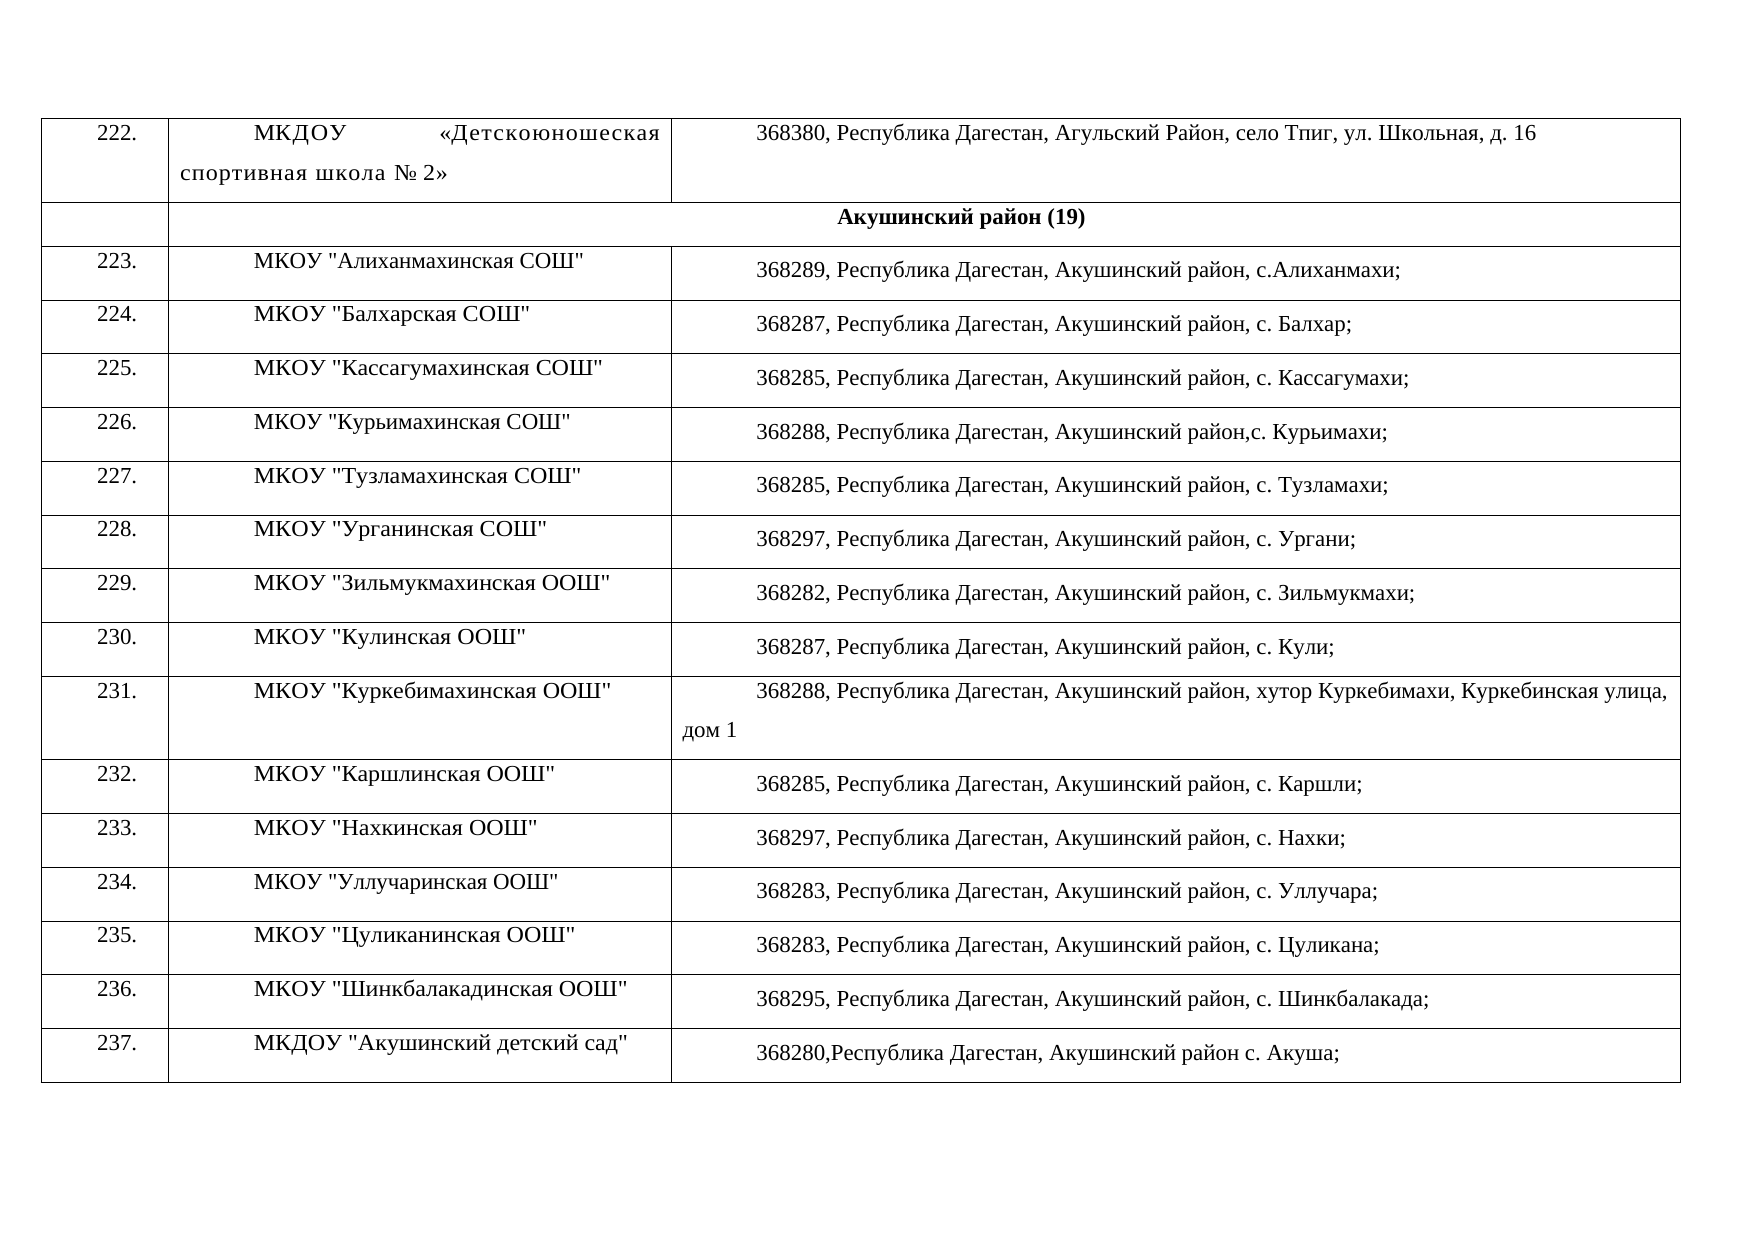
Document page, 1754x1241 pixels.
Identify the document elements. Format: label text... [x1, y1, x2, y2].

table_cell МКДОУ "Акушинский детский сад" [169, 1029, 671, 1082]
table_cell МКОУ "Курьимахинская СОШ" [169, 408, 671, 461]
table_cell МКОУ "Алиханмахинская СОШ" [169, 247, 671, 299]
table_cell [42, 516, 168, 568]
table_cell МКОУ "Уллучаринская ООШ" [169, 868, 671, 921]
table_cell [42, 462, 168, 514]
table_cell МКОУ "Каршлинская ООШ" [169, 760, 671, 813]
table_cell 368282, Республика Дагестан, Акушинский район, с. Зильмукмахи; [672, 569, 1680, 622]
table_cell 368289, Республика Дагестан, Акушинский район, с.Алиханмахи; [672, 247, 1680, 299]
table_cell [42, 868, 168, 921]
table_cell МКОУ "Балхарская СОШ" [169, 301, 671, 353]
table_cell 368297, Республика Дагестан, Акушинский район, с. Нахки; [672, 814, 1680, 867]
table_cell [42, 408, 168, 461]
table_cell МКОУ "Цуликанинская ООШ" [169, 922, 671, 974]
table_cell 368283, Республика Дагестан, Акушинский район, с. Уллучара; [672, 868, 1680, 921]
table_cell 368285, Республика Дагестан, Акушинский район, с. Тузламахи; [672, 462, 1680, 514]
table_cell [42, 301, 168, 353]
table_cell 368280,Республика Дагестан, Акушинский район с. Акуша; [672, 1029, 1680, 1082]
table_cell [42, 119, 168, 202]
table_cell [42, 203, 168, 246]
table_cell 368283, Республика Дагестан, Акушинский район, с. Цуликана; [672, 922, 1680, 974]
table_cell 368297, Республика Дагестан, Акушинский район, с. Ургани; [672, 516, 1680, 568]
table_cell МКОУ "Тузламахинская СОШ" [169, 462, 671, 514]
table_cell 368295, Республика Дагестан, Акушинский район, с. Шинкбалакада; [672, 975, 1680, 1028]
table_cell МКОУ "Кулинская ООШ" [169, 623, 671, 676]
table_cell [42, 760, 168, 813]
table_cell 368287, Республика Дагестан, Акушинский район, с. Кули; [672, 623, 1680, 676]
table_cell МКОУ "Урганинская СОШ" [169, 516, 671, 568]
table_cell 368285, Республика Дагестан, Акушинский район, с. Кассагумахи; [672, 354, 1680, 407]
table_cell Акушинский район (19) [169, 203, 1680, 246]
table_cell МКОУ "Кассагумахинская СОШ" [169, 354, 671, 407]
table_cell 368287, Республика Дагестан, Акушинский район, с. Балхар; [672, 301, 1680, 353]
table_cell [42, 922, 168, 974]
table_cell МКОУ "Шинкбалакадинская ООШ" [169, 975, 671, 1028]
table_cell [42, 677, 168, 759]
table_cell 368285, Республика Дагестан, Акушинский район, с. Каршли; [672, 760, 1680, 813]
table_cell МКОУ "Куркебимахинская ООШ" [169, 677, 671, 759]
table_cell [42, 975, 168, 1028]
table_cell [42, 1029, 168, 1082]
table_cell [42, 623, 168, 676]
table_cell МКОУ "Зильмукмахинская ООШ" [169, 569, 671, 622]
table_cell 368380, Республика Дагестан, Агульский Район, село Тпиг, ул. Школьная, д. 16 [672, 119, 1680, 202]
table_cell [42, 814, 168, 867]
table_cell МКДОУ «Детско­юношеская спортивная школа № 2» [169, 119, 671, 202]
table_cell [42, 569, 168, 622]
table_cell МКОУ "Нахкинская ООШ" [169, 814, 671, 867]
table_cell 368288, Республика Дагестан, Акушинский район, хутор Куркебимахи, Куркебинская улица, дом 1 [672, 677, 1680, 759]
table_cell 368288, Республика Дагестан, Акушинский район,с. Курьимахи; [672, 408, 1680, 461]
table_cell [42, 354, 168, 407]
table_cell [42, 247, 168, 299]
